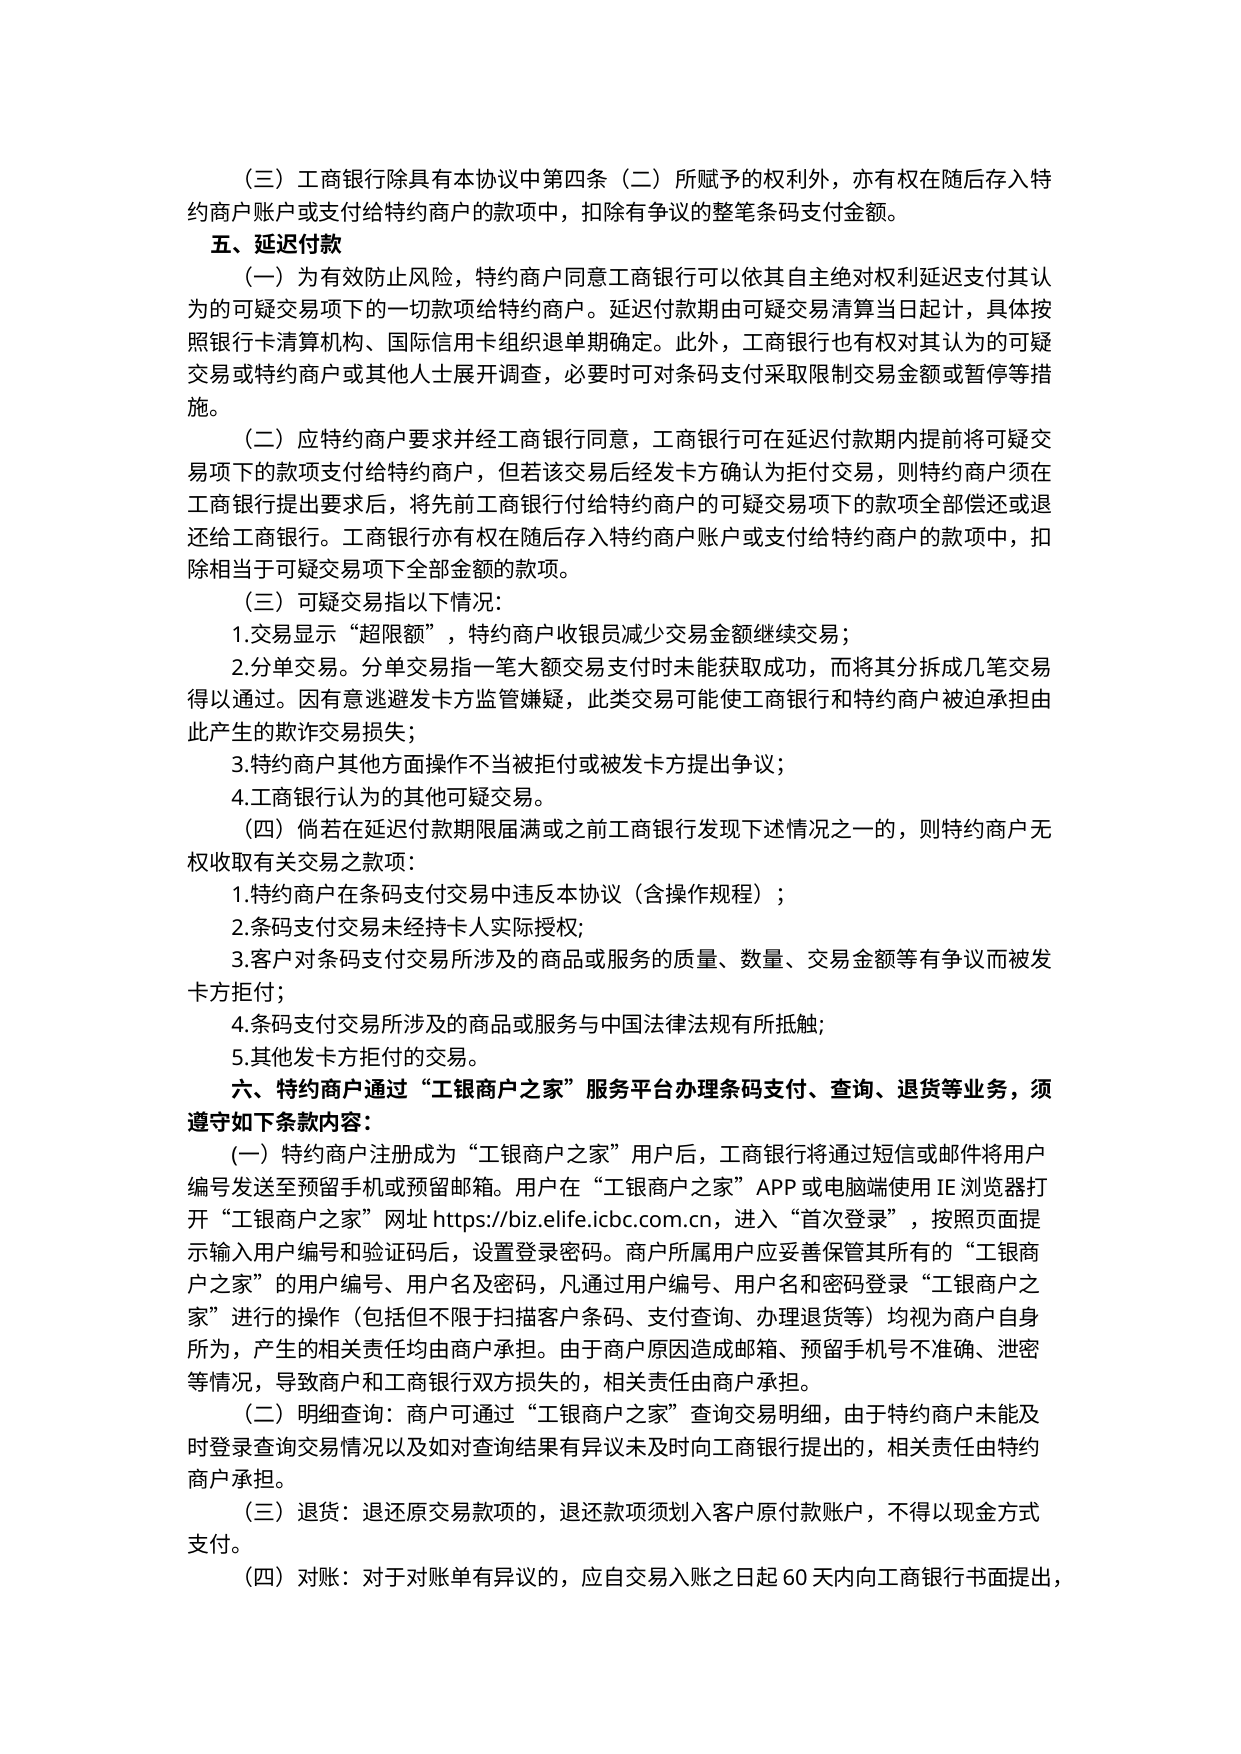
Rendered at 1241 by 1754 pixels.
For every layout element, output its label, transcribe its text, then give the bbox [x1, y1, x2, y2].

text (一）特约商户注册成为“工银商户之家”用户后，工商银行将通过短信或邮件将用户编号发送至预留手机或预留邮箱。用户在“工银商户之家”APP或电脑端使用IE浏览器打开“工银商户之家”网址https://biz.elife.icbc.com.cn，进入“首次登录”，按照页面提示输入用户编号和验证码后，设置登录密码。商户所属用户应妥善保管其所有的“工银商户之家”的用户编号、用户名及密码，凡通过用户编号、用户名和密码登录“工银商户之家”进行的操作（包括但不限于扫描客户条码、支付查询、办理退货等）均视为商户自身所为，产生的相关责任均由商户承担。由于商户原因造成邮箱、预留手机号不准确、泄密等情况，导致商户和工商银行双方损失的，相关责任由商户承担。 [187, 1137, 1053, 1397]
text （四）倘若在延迟付款期限届满或之前工商银行发现下述情况之一的，则特约商户无权收取有关交易之款项： [187, 812, 1053, 877]
text 4.工商银行认为的其他可疑交易。 [187, 779, 1053, 812]
text （三）工商银行除具有本协议中第四条（二）所赋予的权利外，亦有权在随后存入特约商户账户或支付给特约商户的款项中，扣除有争议的整笔条码支付金额。 [187, 162, 1053, 227]
text 1.特约商户在条码支付交易中违反本协议（含操作规程）； [187, 877, 1053, 909]
text （二）应特约商户要求并经工商银行同意，工商银行可在延迟付款期内提前将可疑交易项下的款项支付给特约商户，但若该交易后经发卡方确认为拒付交易，则特约商户须在工商银行提出要求后，将先前工商银行付给特约商户的可疑交易项下的款项全部偿还或退还给工商银行。工商银行亦有权在随后存入特约商户账户或支付给特约商户的款项中，扣除相当于可疑交易项下全部金额的款项。 [187, 422, 1053, 584]
text （二）明细查询：商户可通过“工银商户之家”查询交易明细，由于特约商户未能及时登录查询交易情况以及如对查询结果有异议未及时向工商银行提出的，相关责任由特约商户承担。 [187, 1397, 1053, 1494]
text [187, 1559, 1053, 1592]
text 4.条码支付交易所涉及的商品或服务与中国法律法规有所抵触; [187, 1007, 1053, 1039]
text 3.客户对条码支付交易所涉及的商品或服务的质量、数量、交易金额等有争议而被发卡方拒付； [187, 942, 1053, 1007]
text （一）为有效防止风险，特约商户同意工商银行可以依其自主绝对权利延迟支付其认为的可疑交易项下的一切款项给特约商户。延迟付款期由可疑交易清算当日起计，具体按照银行卡清算机构、国际信用卡组织退单期确定。此外，工商银行也有权对其认为的可疑交易或特约商户或其他人士展开调查，必要时可对条码支付采取限制交易金额或暂停等措施。 [187, 259, 1053, 422]
text 六、特约商户通过“工银商户之家”服务平台办理条码支付、查询、退货等业务，须遵守如下条款内容： [187, 1072, 1053, 1137]
text （三）退货：退还原交易款项的，退还款项须划入客户原付款账户，不得以现金方式支付。 [187, 1494, 1053, 1559]
text 3.特约商户其他方面操作不当被拒付或被发卡方提出争议； [187, 747, 1053, 779]
text 1.交易显示“超限额”，特约商户收银员减少交易金额继续交易； [187, 617, 1053, 649]
text 五、延迟付款 [187, 227, 1053, 259]
text （三）可疑交易指以下情况： [187, 584, 1053, 617]
text 2.分单交易。分单交易指一笔大额交易支付时未能获取成功，而将其分拆成几笔交易得以通过。因有意逃避发卡方监管嫌疑，此类交易可能使工商银行和特约商户被迫承担由此产生的欺诈交易损失； [187, 649, 1053, 747]
text 5.其他发卡方拒付的交易。 [187, 1039, 1053, 1072]
text 2.条码支付交易未经持卡人实际授权; [187, 909, 1053, 942]
